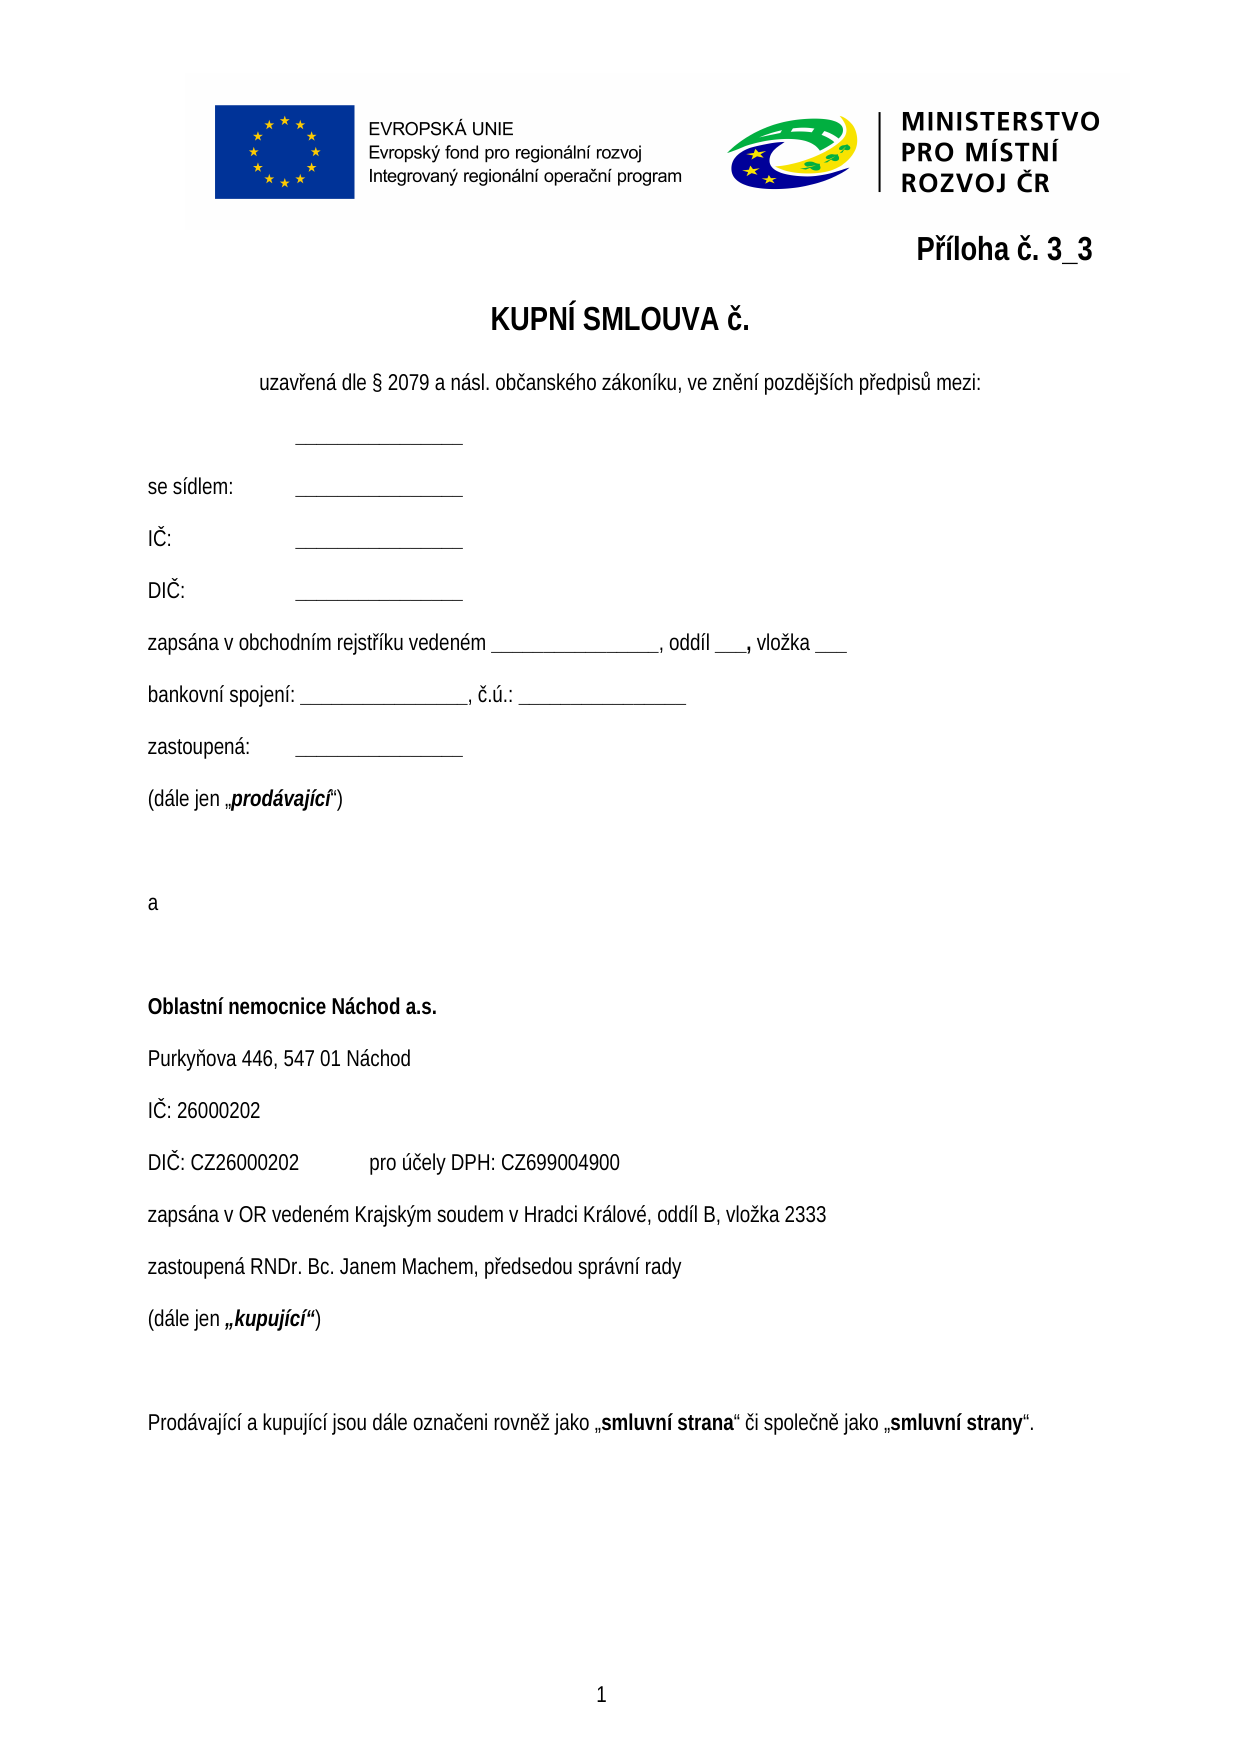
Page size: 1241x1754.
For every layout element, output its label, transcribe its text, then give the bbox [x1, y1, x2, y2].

text Purkyňova 446, 547 01 Náchod [148, 1045, 1093, 1071]
text zapsána v obchodním rejstříku vedeném ________________, oddíl ___, vložka ___ [148, 629, 1093, 656]
text uzavřená dle § 2079 a násl. občanského zákoníku, ve znění pozdějších předpisů mezi: [148, 369, 1093, 396]
text (dále jen „prodávající“) [148, 785, 1093, 811]
text IČ: ________________ [148, 525, 1093, 552]
text IČ: 26000202 [148, 1097, 1093, 1123]
picture [184, 73, 1130, 230]
text zastoupená RNDr. Bc. Janem Machem, předsedou správní rady [148, 1253, 1093, 1279]
text (dále jen „kupující“) [148, 1305, 1093, 1331]
text Prodávající a kupující jsou dále označeni rovněž jako „smluvní strana“ či společně jako „smluvní strany“. [148, 1409, 1093, 1435]
text ________________ [222, 421, 1093, 448]
text se sídlem: ________________ [148, 473, 1093, 499]
text DIČ: CZ26000202 pro účely DPH: CZ699004900 [148, 1149, 1093, 1175]
text DIČ: ________________ [148, 577, 1093, 603]
text bankovní spojení: ________________, č.ú.: ________________ [148, 681, 1093, 707]
text Oblastní nemocnice Náchod a.s. [148, 993, 1093, 1019]
text a [148, 889, 1093, 915]
text zastoupená: ________________ [148, 733, 1093, 759]
subtitle KUPNÍ SMLOUVA č. [148, 299, 1093, 338]
text zapsána v OR vedeném Krajským soudem v Hradci Králové, oddíl B, vložka 2333 [148, 1201, 1093, 1227]
subtitle Příloha č. 3_3 [148, 230, 1093, 268]
